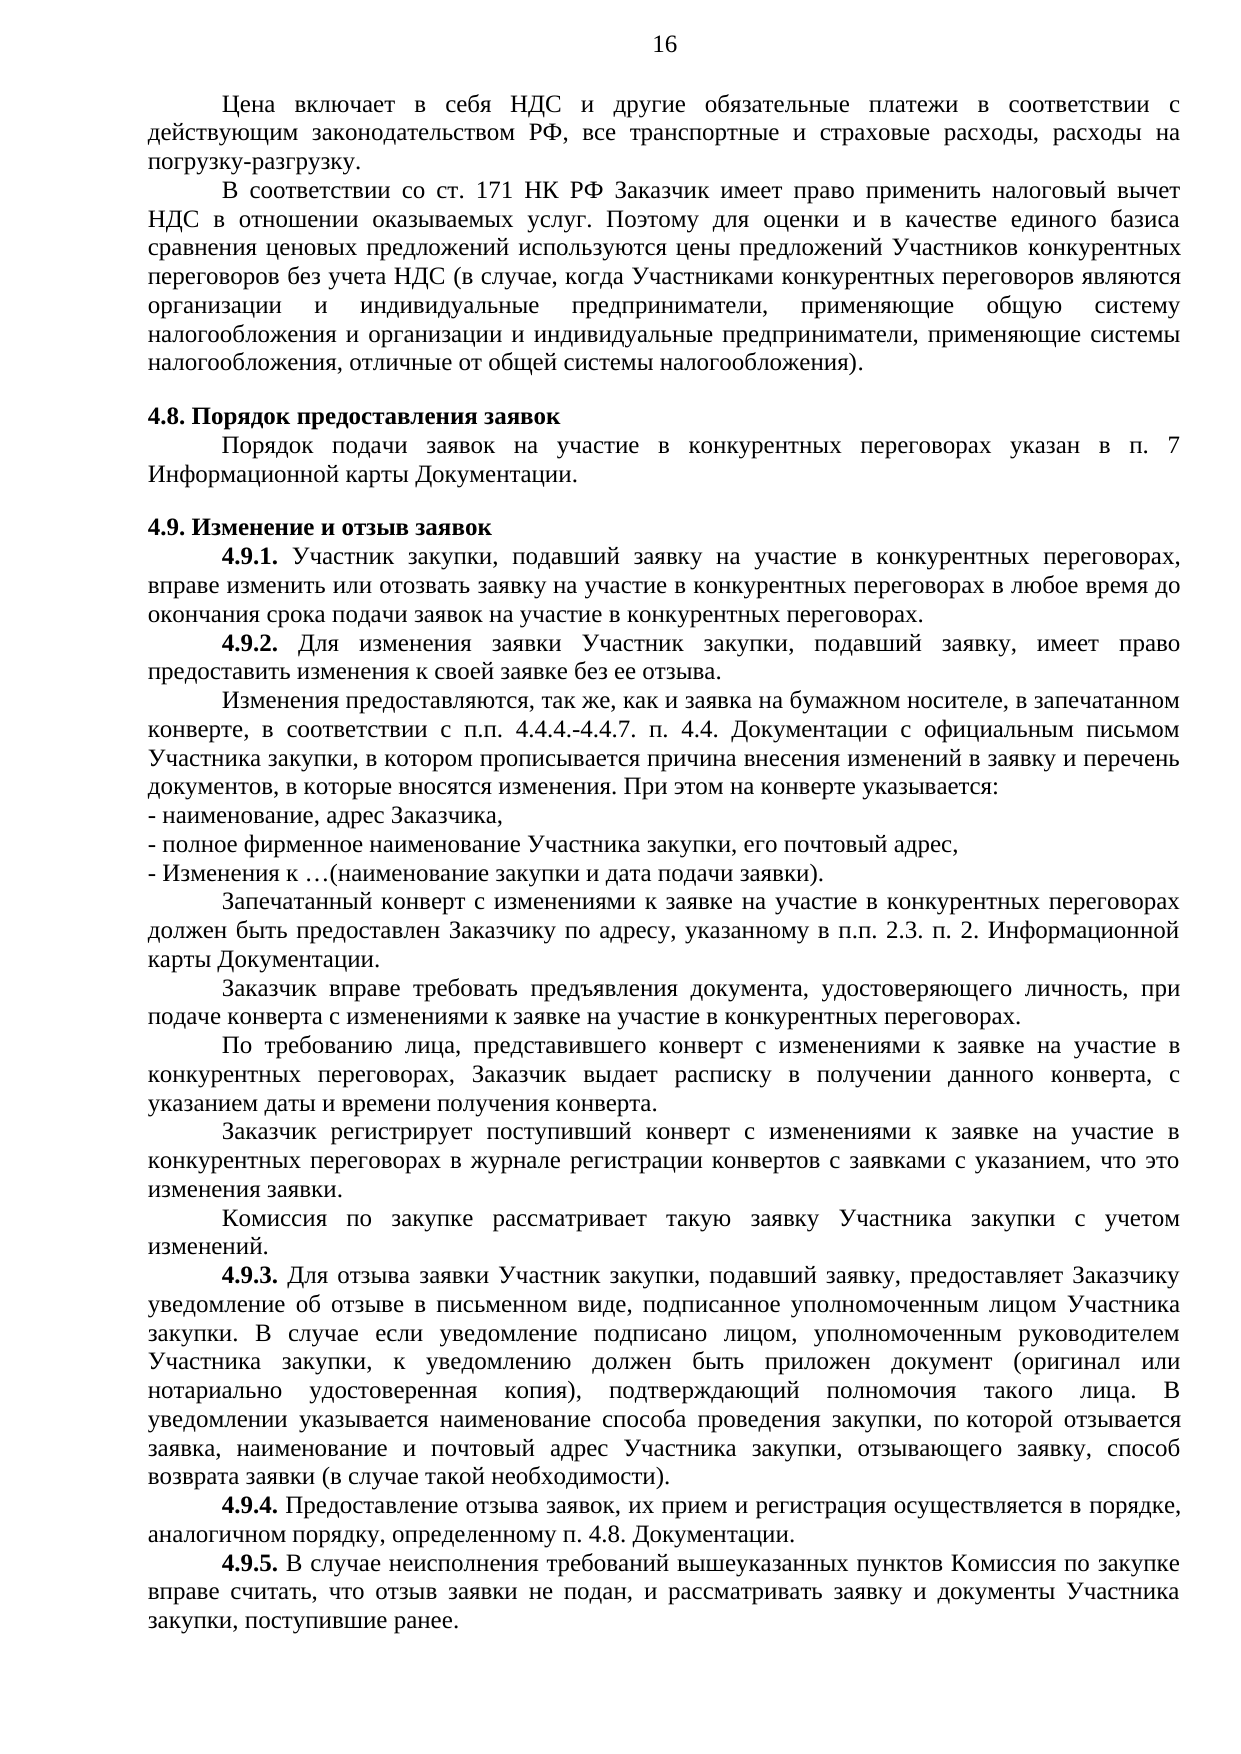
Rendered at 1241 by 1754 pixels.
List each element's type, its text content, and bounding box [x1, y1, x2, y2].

text 4.9. Изменение и отзыв заявок [148, 512, 1181, 541]
text 4.9.5. В случае неисполнения требований вышеуказанных пунктов Комиссия по закупке вправе считать, что отзыв заявки не подан, и рассматривать заявку и документы Участника закупки, поступившие ранее. [148, 1548, 1181, 1634]
text В соответствии со ст. 171 НК РФ Заказчик имеет право применить налоговый вычет НДС в отношении оказываемых услуг. Поэтому для оценки и в качестве единого базиса сравнения ценовых предложений используются цены предложений Участников конкурентных переговоров без учета НДС (в случае, когда Участниками конкурентных переговоров являются организации и индивидуальные предприниматели, применяющие общую систему налогообложения и организации и индивидуальные предприниматели, применяющие системы налогообложения, отличные от общей системы налогообложения). [148, 175, 1181, 376]
text - наименование, адрес Заказчика, [148, 800, 1181, 829]
text 4.9.3. Для отзыва заявки Участник закупки, подавший заявку, предоставляет Заказчику уведомление об отзыве в письменном виде, подписанное уполномоченным лицом Участника закупки. В случае если уведомление подписано лицом, уполномоченным руководителем Участника закупки, к уведомлению должен быть приложен документ (оригинал или нотариально удостоверенная копия), подтверждающий полномочия такого лица. В уведомлении указывается наименование способа проведения закупки, по которой отзывается заявка, наименование и почтовый адрес Участника закупки, отзывающего заявку, способ возврата заявки (в случае такой необходимости). [148, 1260, 1181, 1490]
text Цена включает в себя НДС и другие обязательные платежи в соответствии с действующим законодательством РФ, все транспортные и страховые расходы, расходы на погрузку-разгрузку. [148, 89, 1181, 175]
text Запечатанный конверт с изменениями к заявке на участие в конкурентных переговорах должен быть предоставлен Заказчику по адресу, указанному в п.п. 2.3. п. 2. Информационной карты Документации. [148, 886, 1181, 973]
text - полное фирменное наименование Участника закупки, его почтовый адрес, [148, 829, 1181, 858]
text 4.9.2. Для изменения заявки Участник закупки, подавший заявку, имеет право предоставить изменения к своей заявке без ее отзыва. [148, 628, 1181, 685]
text Заказчик вправе требовать предъявления документа, удостоверяющего личность, при подаче конверта с изменениями к заявке на участие в конкурентных переговорах. [148, 973, 1181, 1030]
text Заказчик регистрирует поступивший конверт с изменениями к заявке на участие в конкурентных переговорах в журнале регистрации конвертов с заявками с указанием, что это изменения заявки. [148, 1116, 1181, 1203]
text 4.8. Порядок предоставления заявок [148, 401, 1181, 430]
text Порядок подачи заявок на участие в конкурентных переговорах указан в п. 7 Информационной карты Документации. [148, 430, 1181, 487]
text 4.9.1. Участник закупки, подавший заявку на участие в конкурентных переговорах, вправе изменить или отозвать заявку на участие в конкурентных переговорах в любое время до окончания срока подачи заявок на участие в конкурентных переговорах. [148, 541, 1181, 628]
text По требованию лица, представившего конверт с изменениями к заявке на участие в конкурентных переговорах, Заказчик выдает расписку в получении данного конверта, с указанием даты и времени получения конверта. [148, 1030, 1181, 1116]
text - Изменения к …(наименование закупки и дата подачи заявки). [148, 858, 1181, 886]
text Комиссия по закупке рассматривает такую заявку Участника закупки с учетом изменений. [148, 1203, 1181, 1260]
text Изменения предоставляются, так же, как и заявка на бумажном носителе, в запечатанном конверте, в соответствии с п.п. 4.4.4.-4.4.7. п. 4.4. Документации с официальным письмом Участника закупки, в котором прописывается причина внесения изменений в заявку и перечень документов, в которые вносятся изменения. При этом на конверте указывается: [148, 685, 1181, 800]
text 4.9.4. Предоставление отзыва заявок, их прием и регистрация осуществляется в порядке, аналогичном порядку, определенному п. 4.8. Документации. [148, 1490, 1181, 1548]
